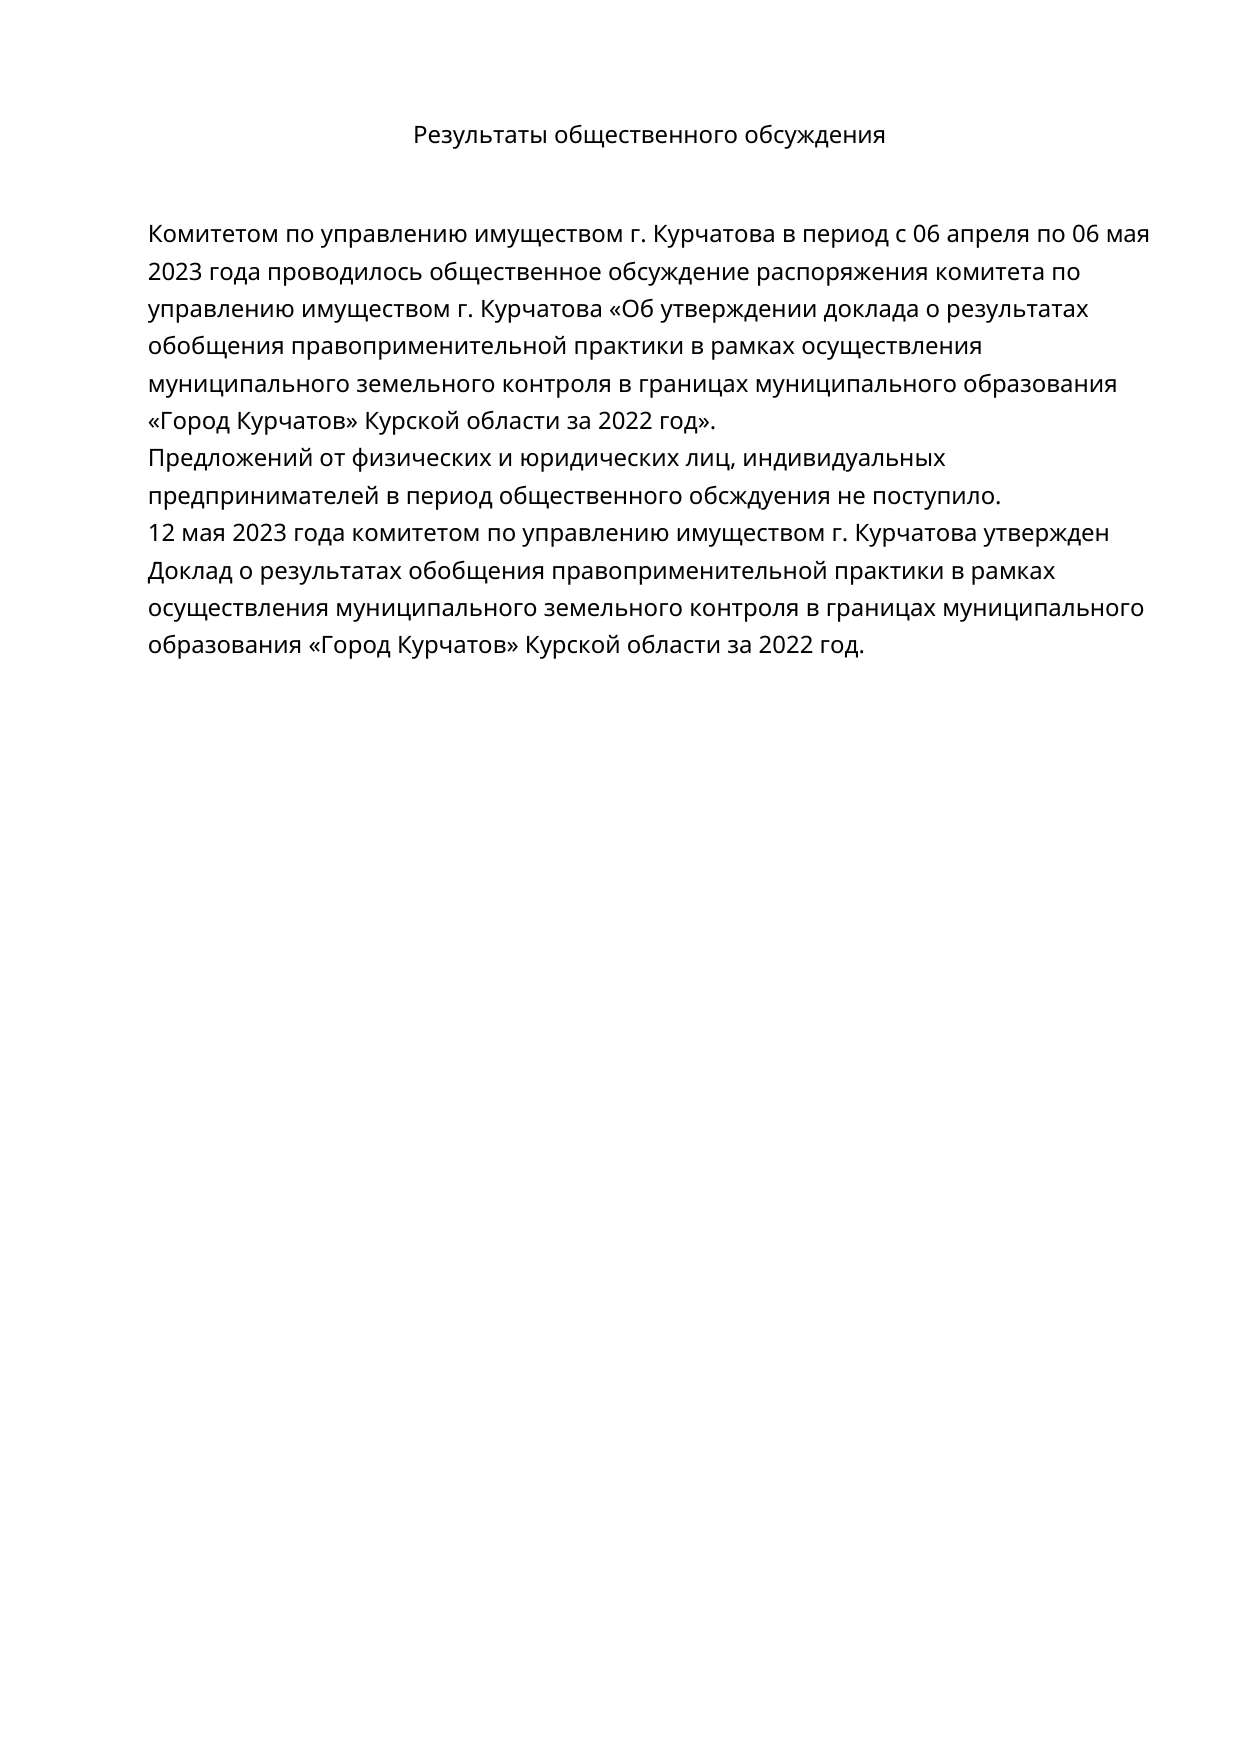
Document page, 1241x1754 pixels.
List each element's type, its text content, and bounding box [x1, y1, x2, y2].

text Комитетом по управлению имуществом г. Курчатова в период с 06 апреля по 06 мая 2023 года проводилось общественное обсуждение распоряжения комитета по управлению имуществом г. Курчатова «Об утверждении доклада о результатах обобщения правоприменительной практики в рамках осуществления муниципального земельного контроля в границах муниципального образования «Город Курчатов» Курской области за 2022 год». [148, 217, 1152, 436]
text Предложений от физических и юридических лиц, индивидуальных предпринимателей в период общественного обсждуения не поступило. [148, 441, 1152, 511]
text 12 мая 2023 года комитетом по управлению имуществом г. Курчатова утвержден Доклад о результатах обобщения правоприменительной практики в рамках осуществления муниципального земельного контроля в границах муниципального образования «Город Курчатов» Курской области за 2022 год. [148, 516, 1152, 661]
text Результаты общественного обсуждения [148, 118, 1152, 151]
